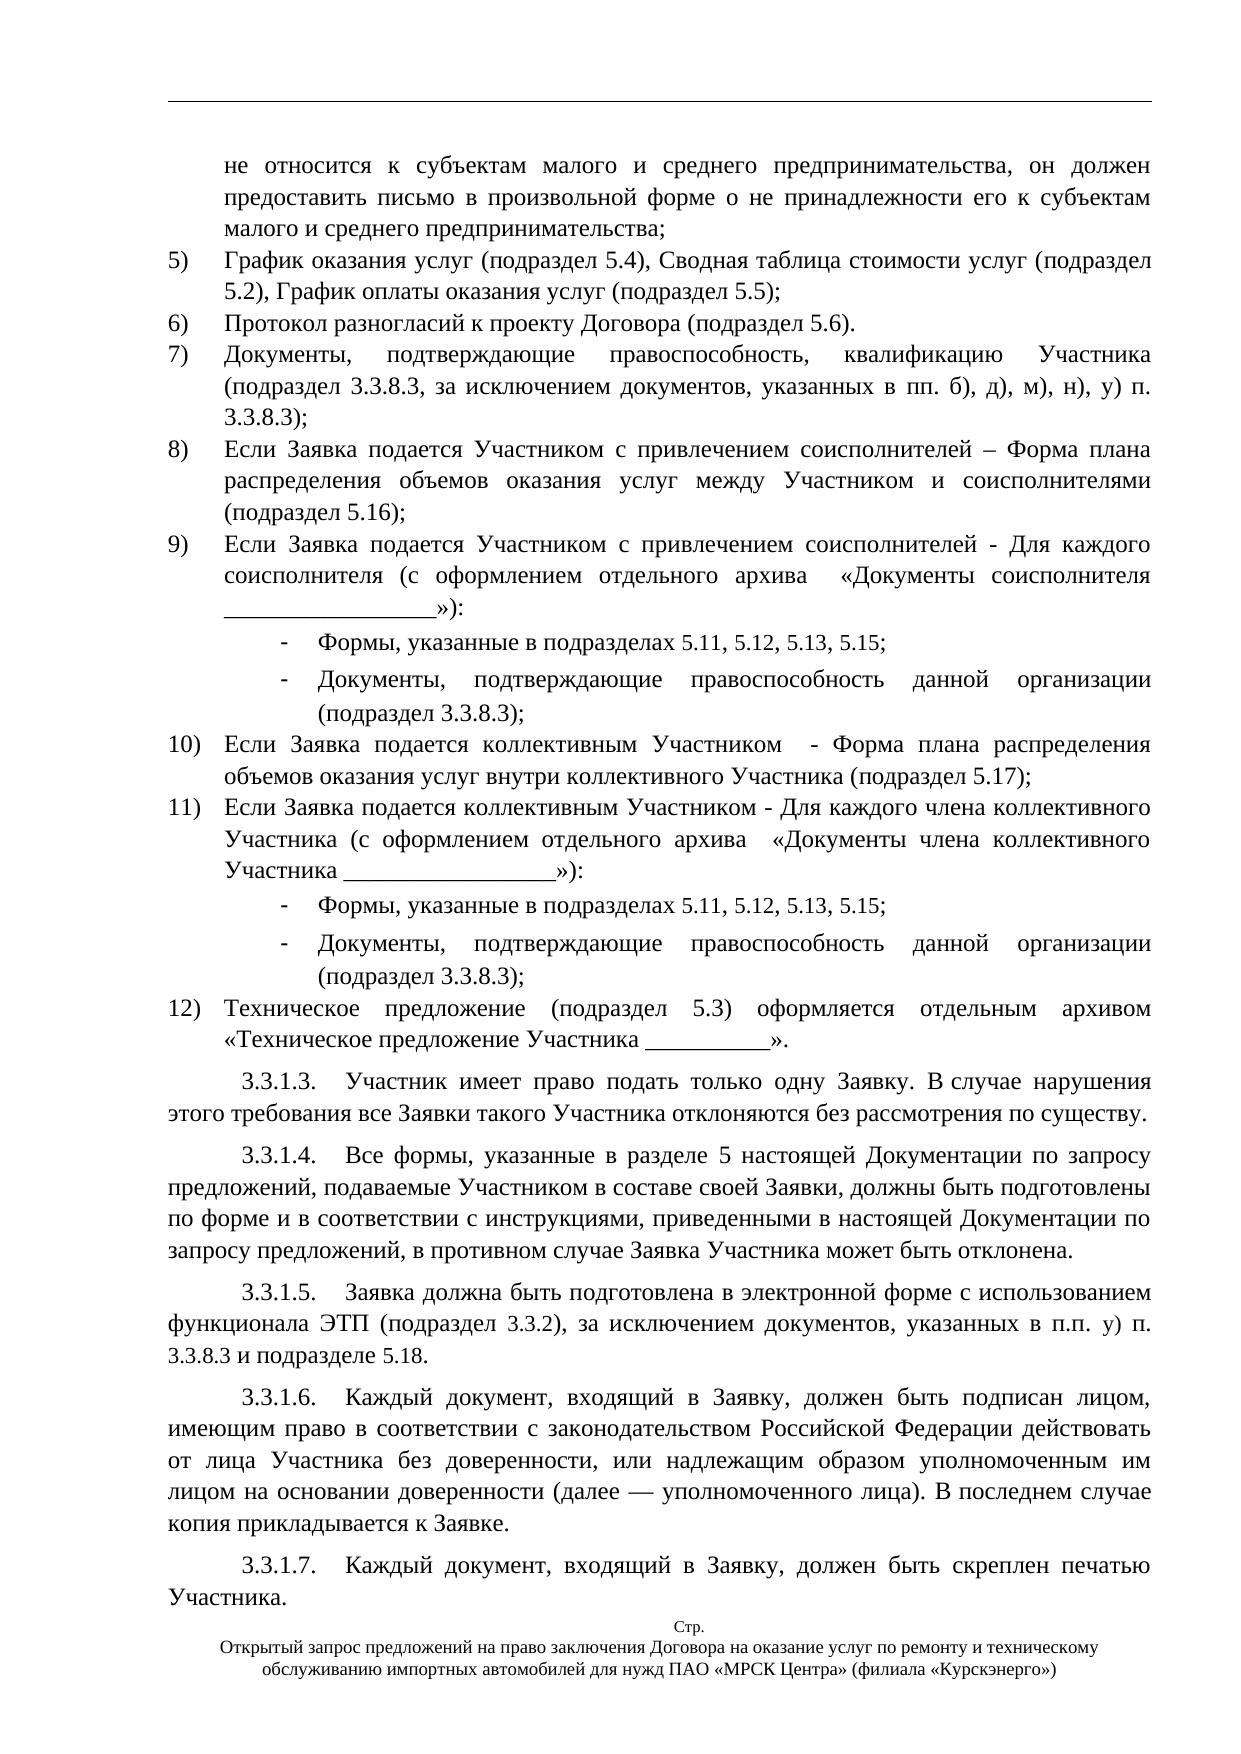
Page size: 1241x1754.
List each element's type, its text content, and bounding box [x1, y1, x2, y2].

list Каждый документ, входящий в Заявку, должен быть скреплен печатью Участника. [168, 1550, 1152, 1610]
list Техническое предложение (подраздел 5.3) оформляется отдельным архивом «Техническое предложение Участника __________». [168, 993, 1152, 1053]
list Документы, подтверждающие правоспособность, квалификацию Участника (подраздел 3.3.8.3, за исключением документов, указанных в пп. б), д), м), н), у) п. 3.3.8.3); [168, 339, 1152, 431]
list Если Заявка подается Участником с привлечением соисполнителей - Для каждого соисполнителя (с оформлением отдельного архива «Документы соисполнителя _________________»): [168, 529, 1152, 621]
list Формы, указанные в подразделах 5.11, 5.12, 5.13, 5.15; [280, 623, 1152, 657]
list Участник имеет право подать только одну Заявку. В случае нарушения этого требования все Заявки такого Участника отклоняются без рассмотрения по существу. [168, 1066, 1152, 1127]
list График оказания услуг (подраздел 5.4), Сводная таблица стоимости услуг (подраздел 5.2), График оплаты оказания услуг (подраздел 5.5); [168, 245, 1152, 305]
list Каждый документ, входящий в Заявку, должен быть подписан лицом, имеющим право в соответствии с законодательством Российской Федерации действовать от лица Участника без доверенности, или надлежащим образом уполномоченным им лицом на основании доверенности (далее — уполномоченного лица). В последнем случае копия прикладывается к Заявке. [168, 1382, 1152, 1537]
list Заявка должна быть подготовлена в электронной форме с использованием функционала ЭТП (подраздел 3.3.2), за исключением документов, указанных в п.п. у) п. 3.3.8.3 и подразделе 5.18. [168, 1277, 1152, 1368]
list Если Заявка подается коллективным Участником - Форма плана распределения объемов оказания услуг внутри коллективного Участника (подраздел 5.17); [168, 729, 1152, 789]
list Все формы, указанные в разделе 5 настоящей Документации по запросу предложений, подаваемые Участником в составе своей Заявки, должны быть подготовлены по форме и в соответствии с инструкциями, приведенными в настоящей Документации по запросу предложений, в противном случае Заявка Участника может быть отклонена. [168, 1140, 1152, 1263]
list Документы, подтверждающие правоспособность данной организации (подраздел 3.3.8.3); [280, 661, 1152, 726]
list Протокол разногласий к проекту Договора (подраздел 5.6). [168, 308, 1152, 337]
list Если Заявка подается Участником с привлечением соисполнителей – Форма плана распределения объемов оказания услуг между Участником и соисполнителями (подраздел 5.16); [168, 434, 1152, 526]
list Если Заявка подается коллективным Участником - Для каждого члена коллективного Участника (с оформлением отдельного архива «Документы члена коллективного Участника _________________»): [168, 792, 1152, 884]
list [168, 150, 1152, 242]
list Формы, указанные в подразделах 5.11, 5.12, 5.13, 5.15; [280, 887, 1152, 921]
list Документы, подтверждающие правоспособность данной организации (подраздел 3.3.8.3); [280, 924, 1152, 990]
